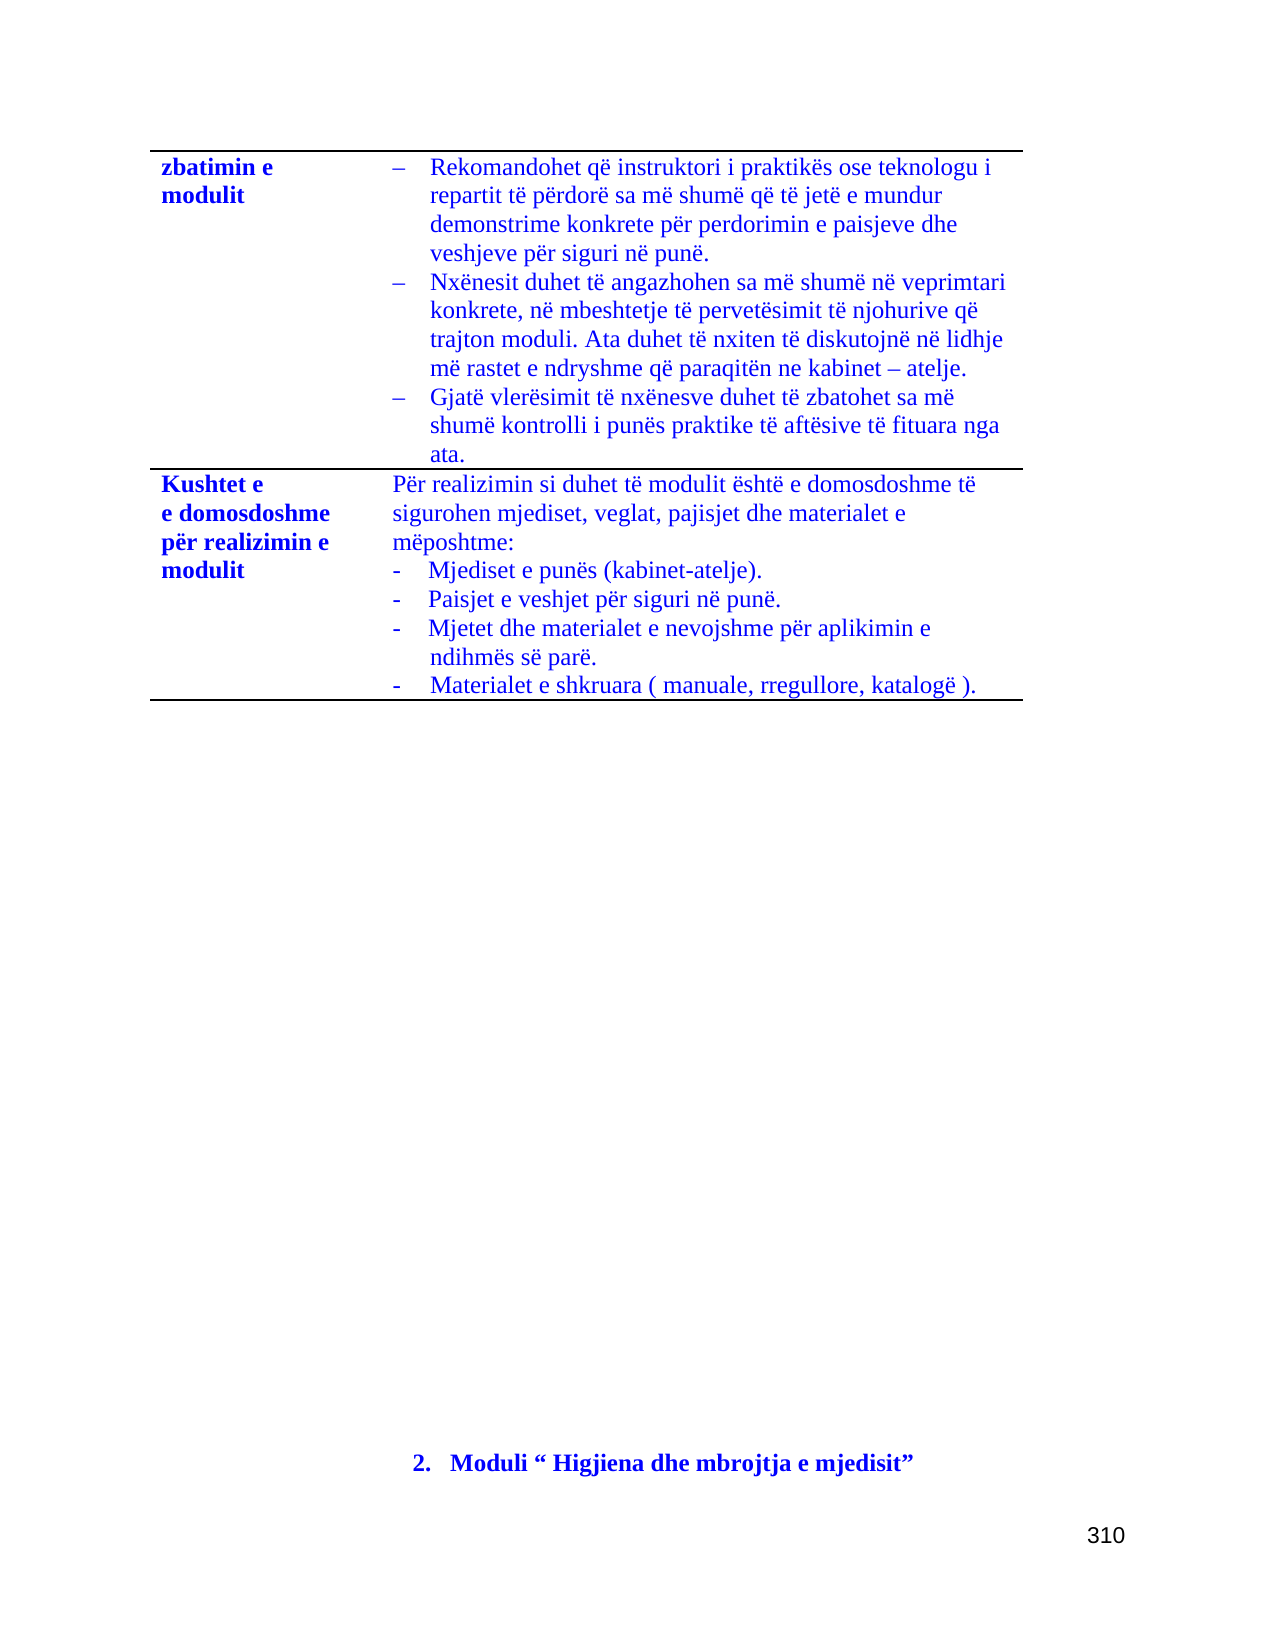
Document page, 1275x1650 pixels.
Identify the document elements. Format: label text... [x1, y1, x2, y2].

list Moduli “ Higjiena dhe mbrojtja e mjedisit” [412, 1448, 1125, 1477]
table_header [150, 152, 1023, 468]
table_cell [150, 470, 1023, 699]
